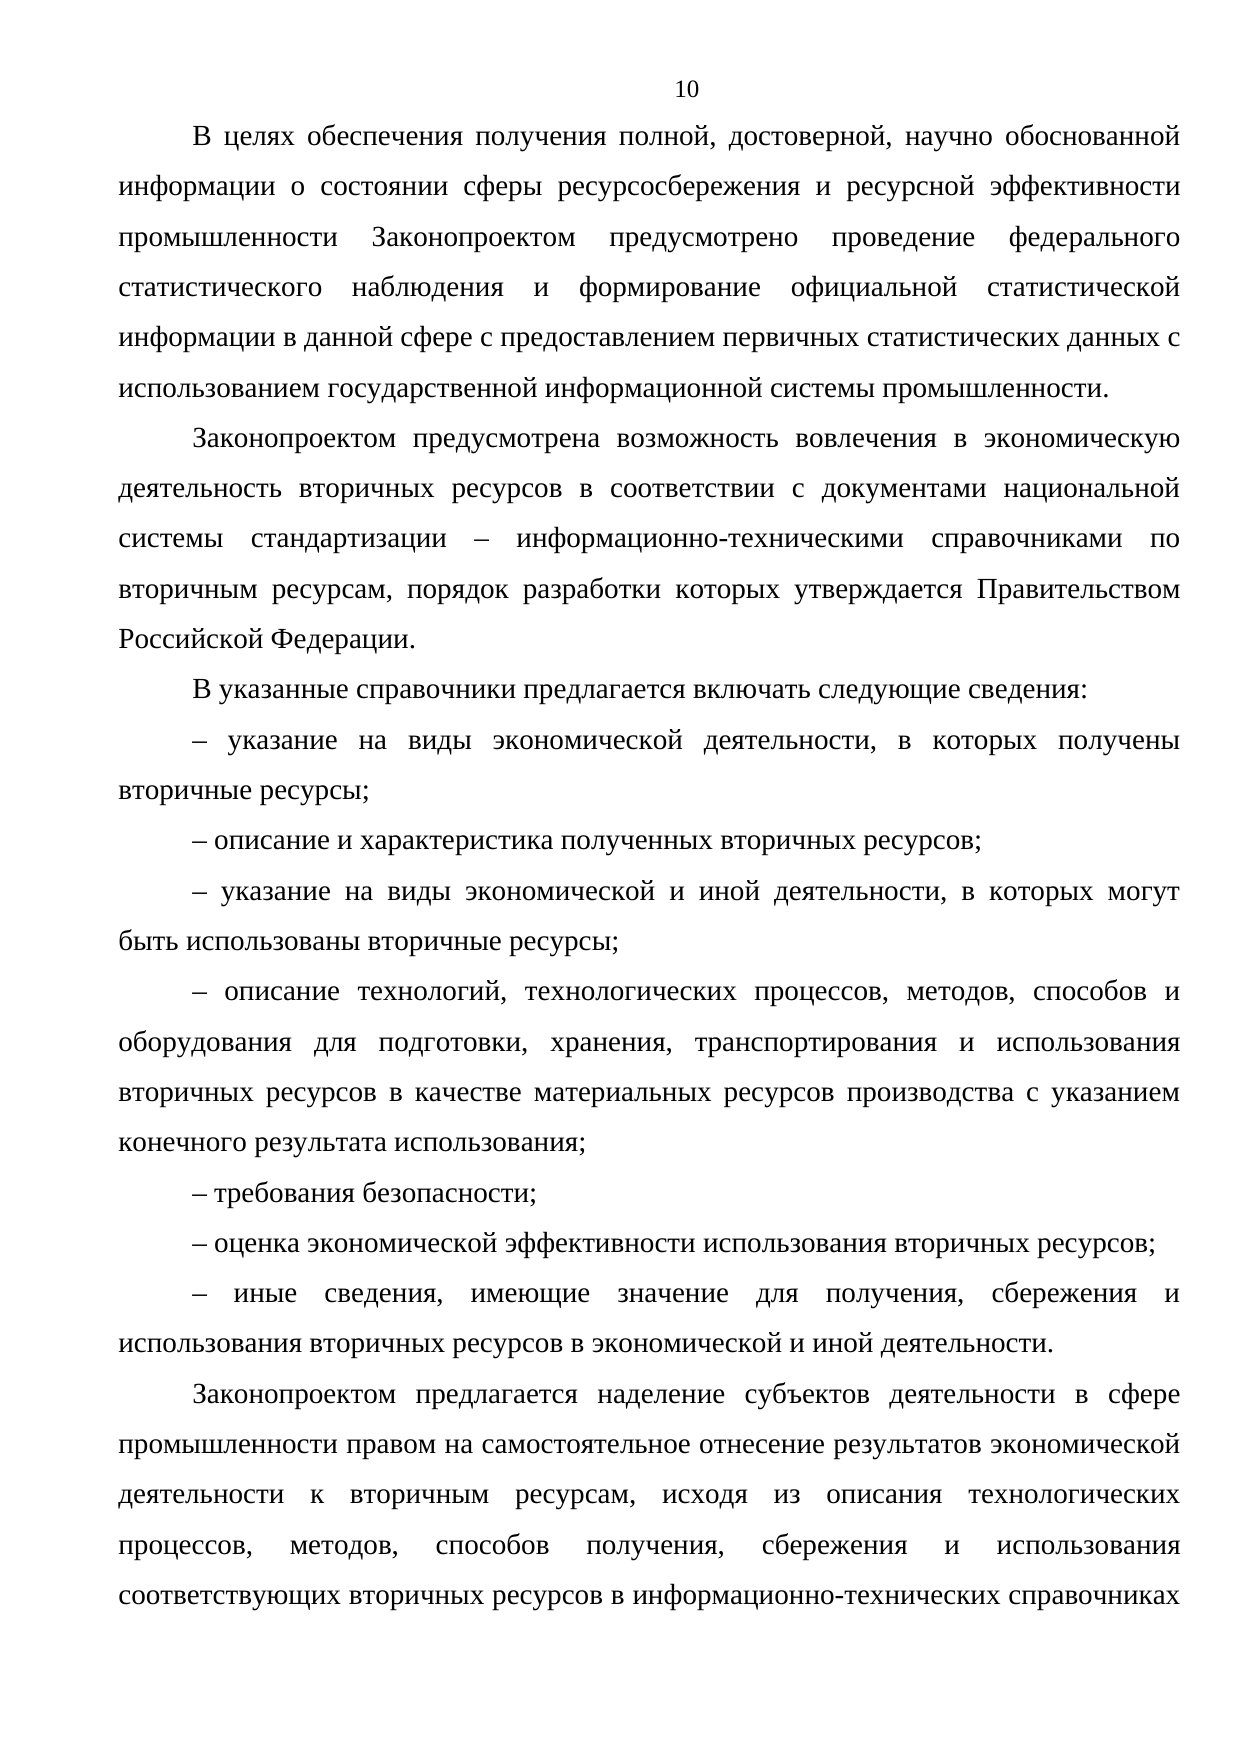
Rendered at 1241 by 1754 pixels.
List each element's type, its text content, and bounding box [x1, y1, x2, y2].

text – указание на виды экономической и иной деятельности, в которых могут быть использованы вторичные ресурсы; [118, 873, 1181, 957]
text Законопроектом предусмотрена возможность вовлечения в экономическую деятельность вторичных ресурсов в соответствии с документами национальной системы стандартизации – информационно-техническими справочниками по вторичным ресурсам, порядок разработки которых утверждается Правительством Российской Федерации. [118, 420, 1181, 655]
text – оценка экономической эффективности использования вторичных ресурсов; [118, 1225, 1181, 1258]
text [118, 1376, 1181, 1611]
text В указанные справочники предлагается включать следующие сведения: [118, 672, 1181, 705]
text В целях обеспечения получения полной, достоверной, научно обоснованной информации о состоянии сферы ресурсосбережения и ресурсной эффективности промышленности Законопроектом предусмотрено проведение федерального статистического наблюдения и формирование официальной статистической информации в данной сфере с предоставлением первичных статистических данных с использованием государственной информационной системы промышленности. [118, 118, 1181, 403]
text – указание на виды экономической деятельности, в которых получены вторичные ресурсы; [118, 722, 1181, 806]
text – требования безопасности; [118, 1175, 1181, 1208]
text – иные сведения, имеющие значение для получения, сбережения и использования вторичных ресурсов в экономической и иной деятельности. [118, 1275, 1181, 1359]
text – описание технологий, технологических процессов, методов, способов и оборудования для подготовки, хранения, транспортирования и использования вторичных ресурсов в качестве материальных ресурсов производства с указанием конечного результата использования; [118, 973, 1181, 1158]
text – описание и характеристика полученных вторичных ресурсов; [118, 822, 1181, 856]
